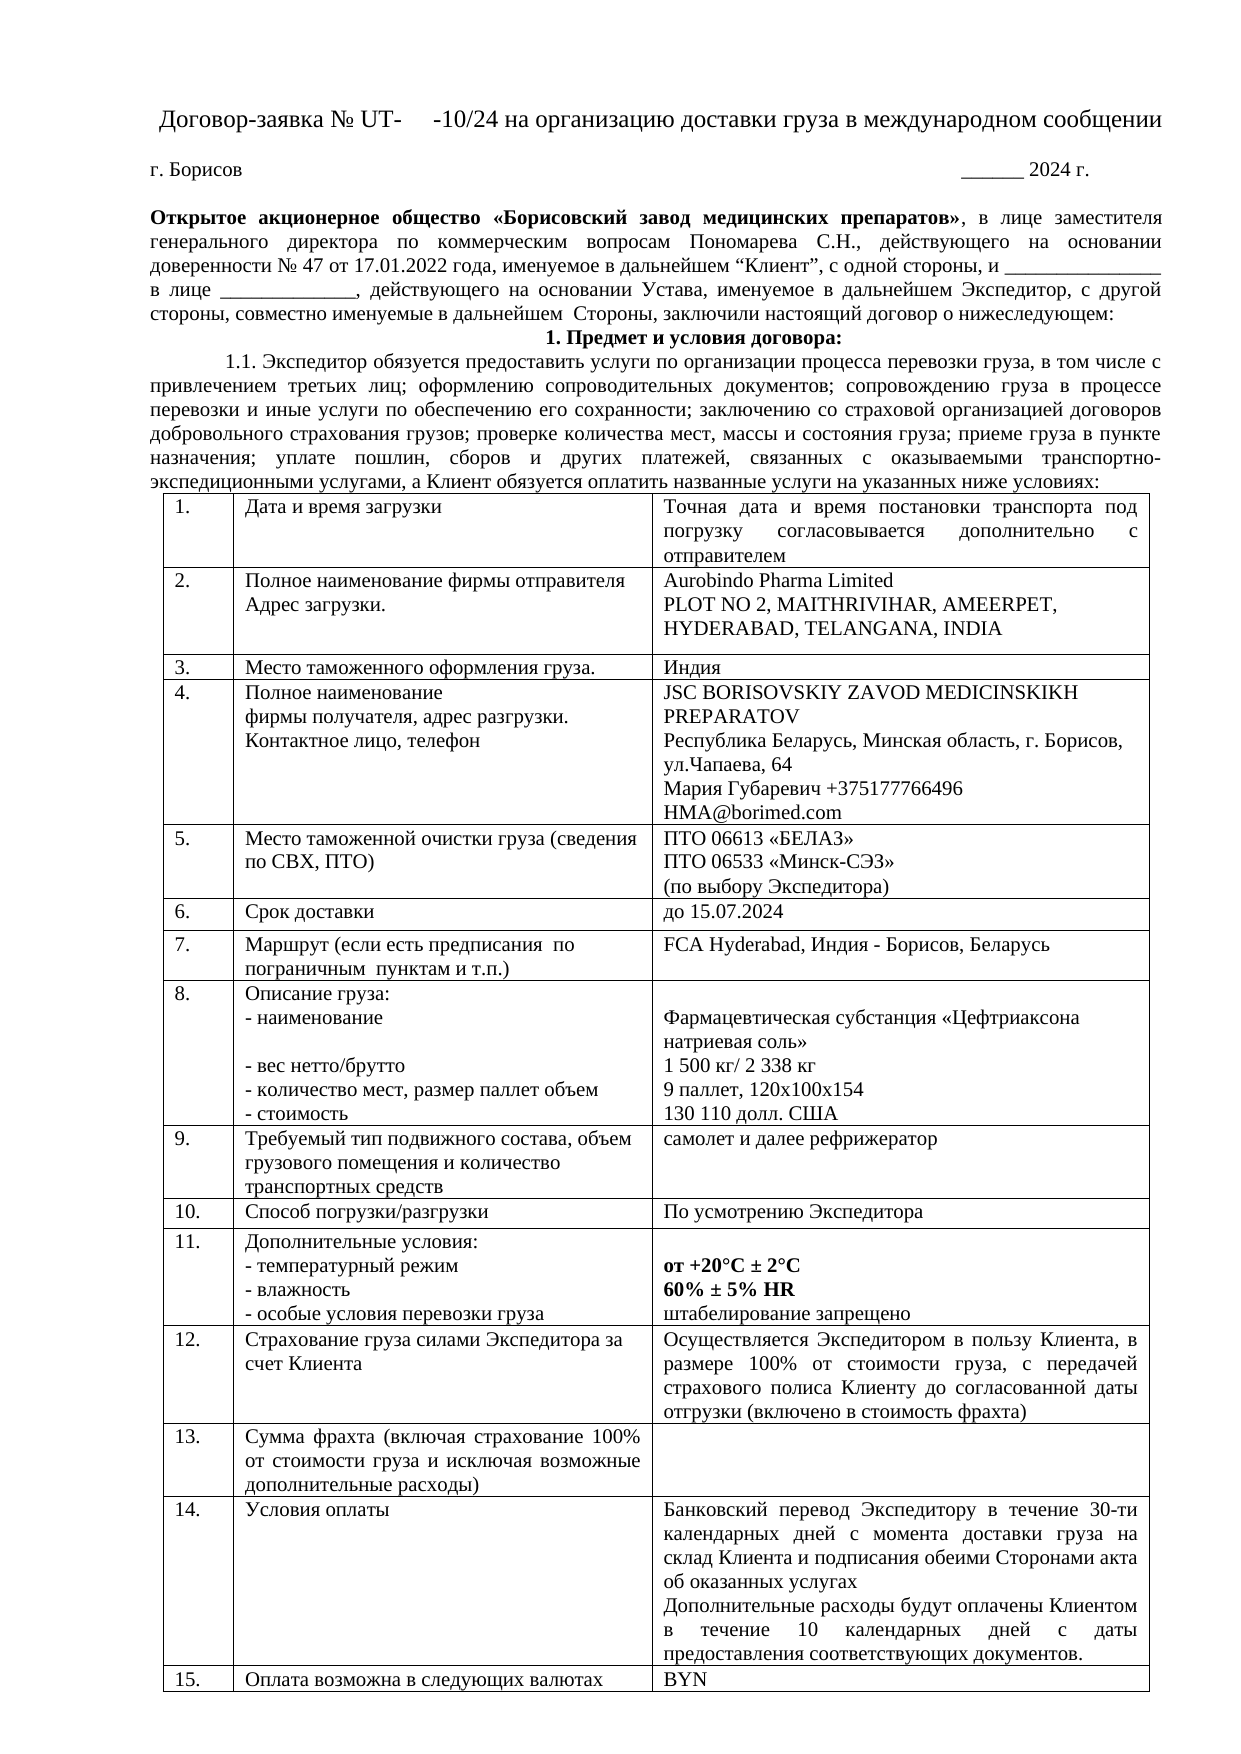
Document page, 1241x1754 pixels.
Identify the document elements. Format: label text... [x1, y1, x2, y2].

table_cell Сумма фрахта (включая страхование 100% от стоимости груза и исключая возможные дополнительные расходы) [234, 1424, 652, 1496]
table_cell ПТО 06613 «БЕЛАЗ» ПТО 06533 «Минск-СЭЗ» (по выбору Экспедитора) [653, 825, 1149, 898]
table_cell FCA Hyderabad, Индия - Борисов, Беларусь [653, 931, 1149, 979]
table_header Дата и время загрузки [234, 494, 652, 567]
table_cell Индия [653, 655, 1149, 679]
text 1. Предмет и условия договора: [150, 325, 1162, 349]
table_cell от +20°С ± 2°С 60% ± 5% HR штабелирование запрещено [653, 1229, 1149, 1325]
table_cell Место таможенного оформления груза. [234, 655, 652, 679]
text г. Борисов ______ 2024 г. [150, 156, 1162, 181]
table_cell Фармацевтическая субстанция «Цефтриаксона натриевая соль» 1 500 кг/ 2 338 кг 9 паллет, 120х100х154 130 110 долл. США [653, 981, 1149, 1125]
table_cell Страхование груза силами Экспедитора за счет Клиента [234, 1326, 652, 1423]
table_cell Осуществляется Экспедитором в пользу Клиента, в размере 100% от стоимости груза, с передачей страхового полиса Клиенту до согласованной даты отгрузки (включено в стоимость фрахта) [653, 1326, 1149, 1423]
table_cell JSC BORISOVSKIY ZAVOD MEDICINSKIKH PREPARATOV Республика Беларусь, Минская область, г. Борисов, ул.Чапаева, 64 Мария Губаревич +375177766496 HMA@borimed.com [653, 680, 1149, 824]
table_header Договор-заявка № UT- -10/24 на организацию доставки груза в международном сообщении [139, 104, 1174, 132]
table_cell 15. [164, 1666, 233, 1691]
table_cell Банковский перевод Экспедитору в течение 30-ти календарных дней с момента доставки груза на склад Клиента и подписания обеими Сторонами акта об оказанных услугах Дополнительные расходы будут оплачены Клиентом в течение 10 календарных дней с даты предоставления соответствующих документов. [653, 1497, 1149, 1665]
table_cell 6. [164, 899, 233, 930]
table_cell 10. [164, 1199, 233, 1228]
table_cell самолет и далее рефрижератор [653, 1126, 1149, 1198]
table_cell Условия оплаты [234, 1497, 652, 1665]
table_cell По усмотрению Экспедитора [653, 1199, 1149, 1228]
table_cell 4. [164, 680, 233, 824]
table_cell Место таможенной очистки груза (сведения по СВХ, ПТО) [234, 825, 652, 898]
table_cell Требуемый тип подвижного состава, объем грузового помещения и количество транспортных средств [234, 1126, 652, 1198]
table_cell 3. [164, 655, 233, 679]
text 1.1. Экспедитор обязуется предоставить услуги по организации процесса перевозки груза, в том числе с привлечением третьих лиц; оформлению сопроводительных документов; сопровождению груза в процессе перевозки и иные услуги по обеспечению его сохранности; заключению со страховой организацией договоров добровольного страхования грузов; проверке количества мест, массы и состояния груза; приеме груза в пункте назначения; уплате пошлин, сборов и других платежей, связанных с оказываемыми транспортно-экспедиционными услугами, а Клиент обязуется оплатить названные услуги на указанных ниже условиях: [150, 349, 1162, 493]
table_cell до 15.07.2024 [653, 899, 1149, 930]
text Открытое акционерное общество «Борисовский завод медицинских препаратов», в лице заместителя генерального директора по коммерческим вопросам Пономарева С.Н., действующего на основании доверенности № 47 от 17.01.2022 года, именуемое в дальнейшем “Клиент”, с одной стороны, и _______________ в лице _____________, действующего на основании Устава, именуемое в дальнейшем Экспедитор, с другой стороны, совместно именуемые в дальнейшем Стороны, заключили настоящий договор о нижеследующем: [150, 204, 1162, 325]
table_cell 8. [164, 981, 233, 1125]
table_cell 5. [164, 825, 233, 898]
table_header 1. [164, 494, 233, 567]
table_cell 7. [164, 931, 233, 979]
table_cell BYN [653, 1666, 1149, 1691]
table_cell Маршрут (если есть предписания по пограничным пунктам и т.п.) [234, 931, 652, 979]
table_cell Aurobindo Pharma Limited PLOT NO 2, MAITHRIVIHAR, AMEERPET, HYDERABAD, TELANGANA, INDIA [653, 568, 1149, 654]
table_cell Срок доставки [234, 899, 652, 930]
table_cell Полное наименование фирмы получателя, адрес разгрузки. Контактное лицо, телефон [234, 680, 652, 824]
table_cell 13. [164, 1424, 233, 1496]
table_cell Дополнительные условия: - температурный режим - влажность - особые условия перевозки груза [234, 1229, 652, 1325]
table_cell 11. [164, 1229, 233, 1325]
table_cell Оплата возможна в следующих валютах [234, 1666, 652, 1691]
table_cell [653, 1424, 1149, 1496]
table_header Точная дата и время постановки транспорта под погрузку согласовывается дополнительно с отправителем [653, 494, 1149, 567]
table_cell 12. [164, 1326, 233, 1423]
table_cell 14. [164, 1497, 233, 1665]
table_cell Полное наименование фирмы отправителя Адрес загрузки. [234, 568, 652, 654]
table_cell Описание груза: - наименование - вес нетто/брутто - количество мест, размер паллет объем - стоимость [234, 981, 652, 1125]
table_cell 2. [164, 568, 233, 654]
table_cell 9. [164, 1126, 233, 1198]
table_cell Способ погрузки/разгрузки [234, 1199, 652, 1228]
